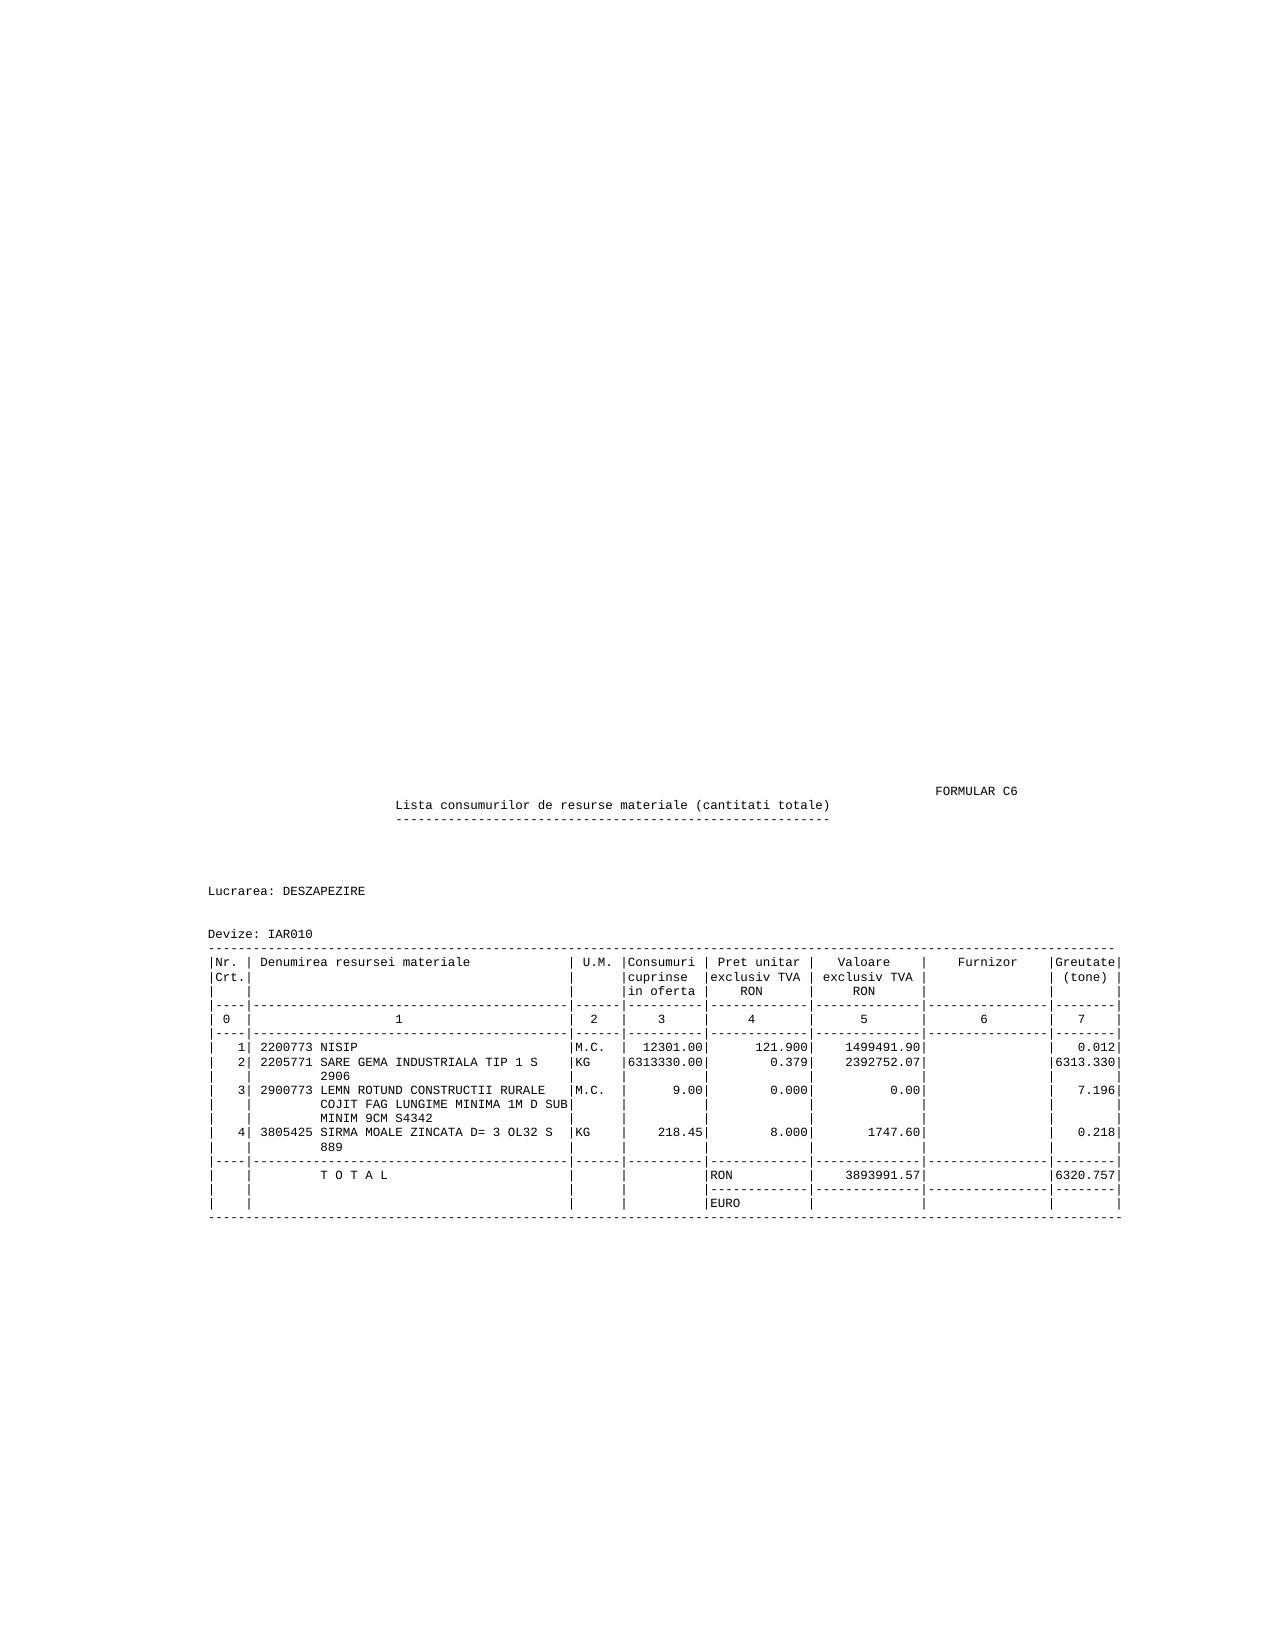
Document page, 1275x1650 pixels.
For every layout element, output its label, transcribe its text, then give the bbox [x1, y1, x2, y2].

text Lista consumurilor de resurse materiale (cantitati totale) [148, 799, 1127, 813]
text | | | |in oferta | RON | RON | | | [148, 985, 1127, 999]
text | | T O T A L | | |RON | 3893991.57| |6320.757| [148, 1169, 1127, 1183]
text | 3| 2900773 LEMN ROTUND CONSTRUCTII RURALE |M.C. | 9.00| 0.000| 0.00| | 7.196| [148, 1084, 1127, 1098]
text ---------------------------------------------------------- [148, 813, 1127, 828]
text |----|------------------------------------------|------|----------|-------------|--------------|----------------|--------| [148, 1155, 1127, 1169]
text | | | | |-------------|--------------|----------------|--------| [148, 1183, 1127, 1197]
text | 2| 2205771 SARE GEMA INDUSTRIALA TIP 1 S |KG |6313330.00| 0.379| 2392752.07| |6313.330| [148, 1056, 1127, 1070]
text ------------------------------------------------------------------------------------------------------------------------- [148, 942, 1127, 956]
text | | 2906 | | | | | | | [148, 1070, 1127, 1084]
text Lucrarea: DESZAPEZIRE [148, 885, 1127, 899]
text | 0 | 1 | 2 | 3 | 4 | 5 | 6 | 7 | [148, 1013, 1127, 1027]
text | | MINIM 9CM S4342 | | | | | | | [148, 1112, 1127, 1126]
text Devize: IAR010 [148, 928, 1127, 942]
text |Crt.| | |cuprinse |exclusiv TVA | exclusiv TVA | | (tone) | [148, 971, 1127, 985]
text |----|------------------------------------------|------|----------|-------------|--------------|----------------|--------| [148, 999, 1127, 1013]
text | | COJIT FAG LUNGIME MINIMA 1M D SUB| | | | | | | [148, 1098, 1127, 1112]
text FORMULAR C6 [148, 785, 1127, 799]
text -------------------------------------------------------------------------------------------------------------------------- [148, 1211, 1127, 1226]
text | | | | |EURO | | | | [148, 1197, 1127, 1211]
text | 1| 2200773 NISIP |M.C. | 12301.00| 121.900| 1499491.90| | 0.012| [148, 1041, 1127, 1056]
text | | 889 | | | | | | | [148, 1141, 1127, 1155]
text |----|------------------------------------------|------|----------|-------------|--------------|----------------|--------| [148, 1027, 1127, 1041]
text | 4| 3805425 SIRMA MOALE ZINCATA D= 3 OL32 S |KG | 218.45| 8.000| 1747.60| | 0.218| [148, 1126, 1127, 1141]
text |Nr. | Denumirea resursei materiale | U.M. |Consumuri | Pret unitar | Valoare | Furnizor |Greutate| [148, 956, 1127, 971]
